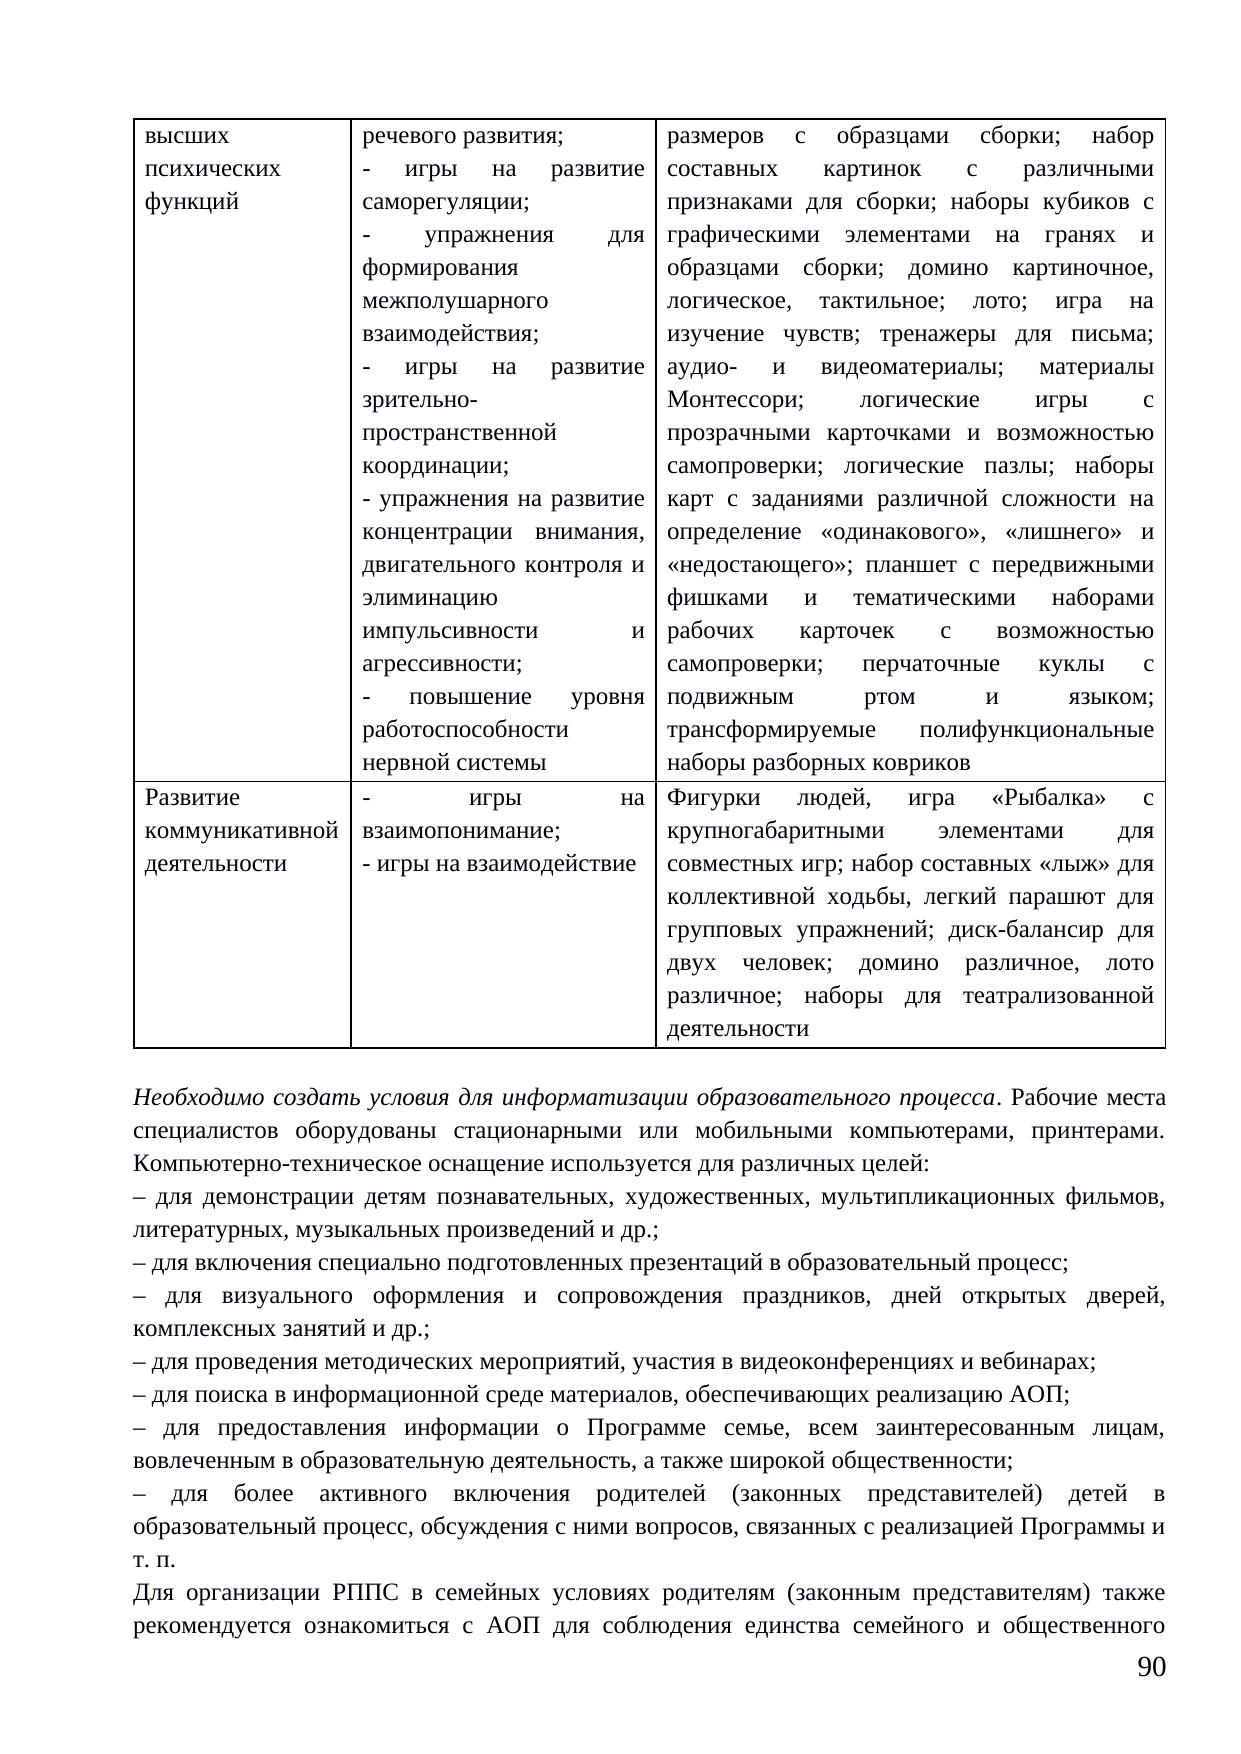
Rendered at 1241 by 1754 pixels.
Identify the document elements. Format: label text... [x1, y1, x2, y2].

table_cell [352, 120, 655, 781]
table_cell - игры на взаимопонимание; - игры на взаимодействие [352, 782, 655, 1047]
text – для проведения методических мероприятий, участия в видеоконференциях и вебинарах; [133, 1346, 1166, 1375]
text – для более активного включения родителей (законных представителей) детей в образовательный процесс, обсуждения с ними вопросов, связанных с реализацией Программы и т. п. [133, 1478, 1166, 1573]
text – для включения специально подготовленных презентаций в образовательный процесс; [133, 1247, 1166, 1276]
table_cell Фигурки людей, игра «Рыбалка» с крупногабаритными элементами для совместных игр; набор составных «лыж» для коллективной ходьбы, легкий парашют для групповых упражнений; диск-балансир для двух человек; домино различное, лото различное; наборы для театрализованной деятельности [657, 782, 1165, 1047]
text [133, 1577, 1166, 1639]
text Необходимо создать условия для информатизации образовательного процесса. Рабочие места специалистов оборудованы стационарными или мобильными компьютерами, принтерами. Компьютерно-техническое оснащение используется для различных целей: [133, 1082, 1166, 1177]
text – для демонстрации детям познавательных, художественных, мультипликационных фильмов, литературных, музыкальных произведений и др.; [133, 1181, 1166, 1243]
text – для визуального оформления и сопровождения праздников, дней открытых дверей, комплексных занятий и др.; [133, 1280, 1166, 1342]
table_cell Формирование высших психических функций [135, 120, 350, 781]
table_cell Развитие коммуникативной деятельности [135, 782, 350, 1047]
text – для предоставления информации о Программе семье, всем заинтересованным лицам, вовлеченным в образовательную деятельность, а также широкой общественности; [133, 1412, 1166, 1474]
text – для поиска в информационной среде материалов, обеспечивающих реализацию АОП; [133, 1379, 1166, 1408]
